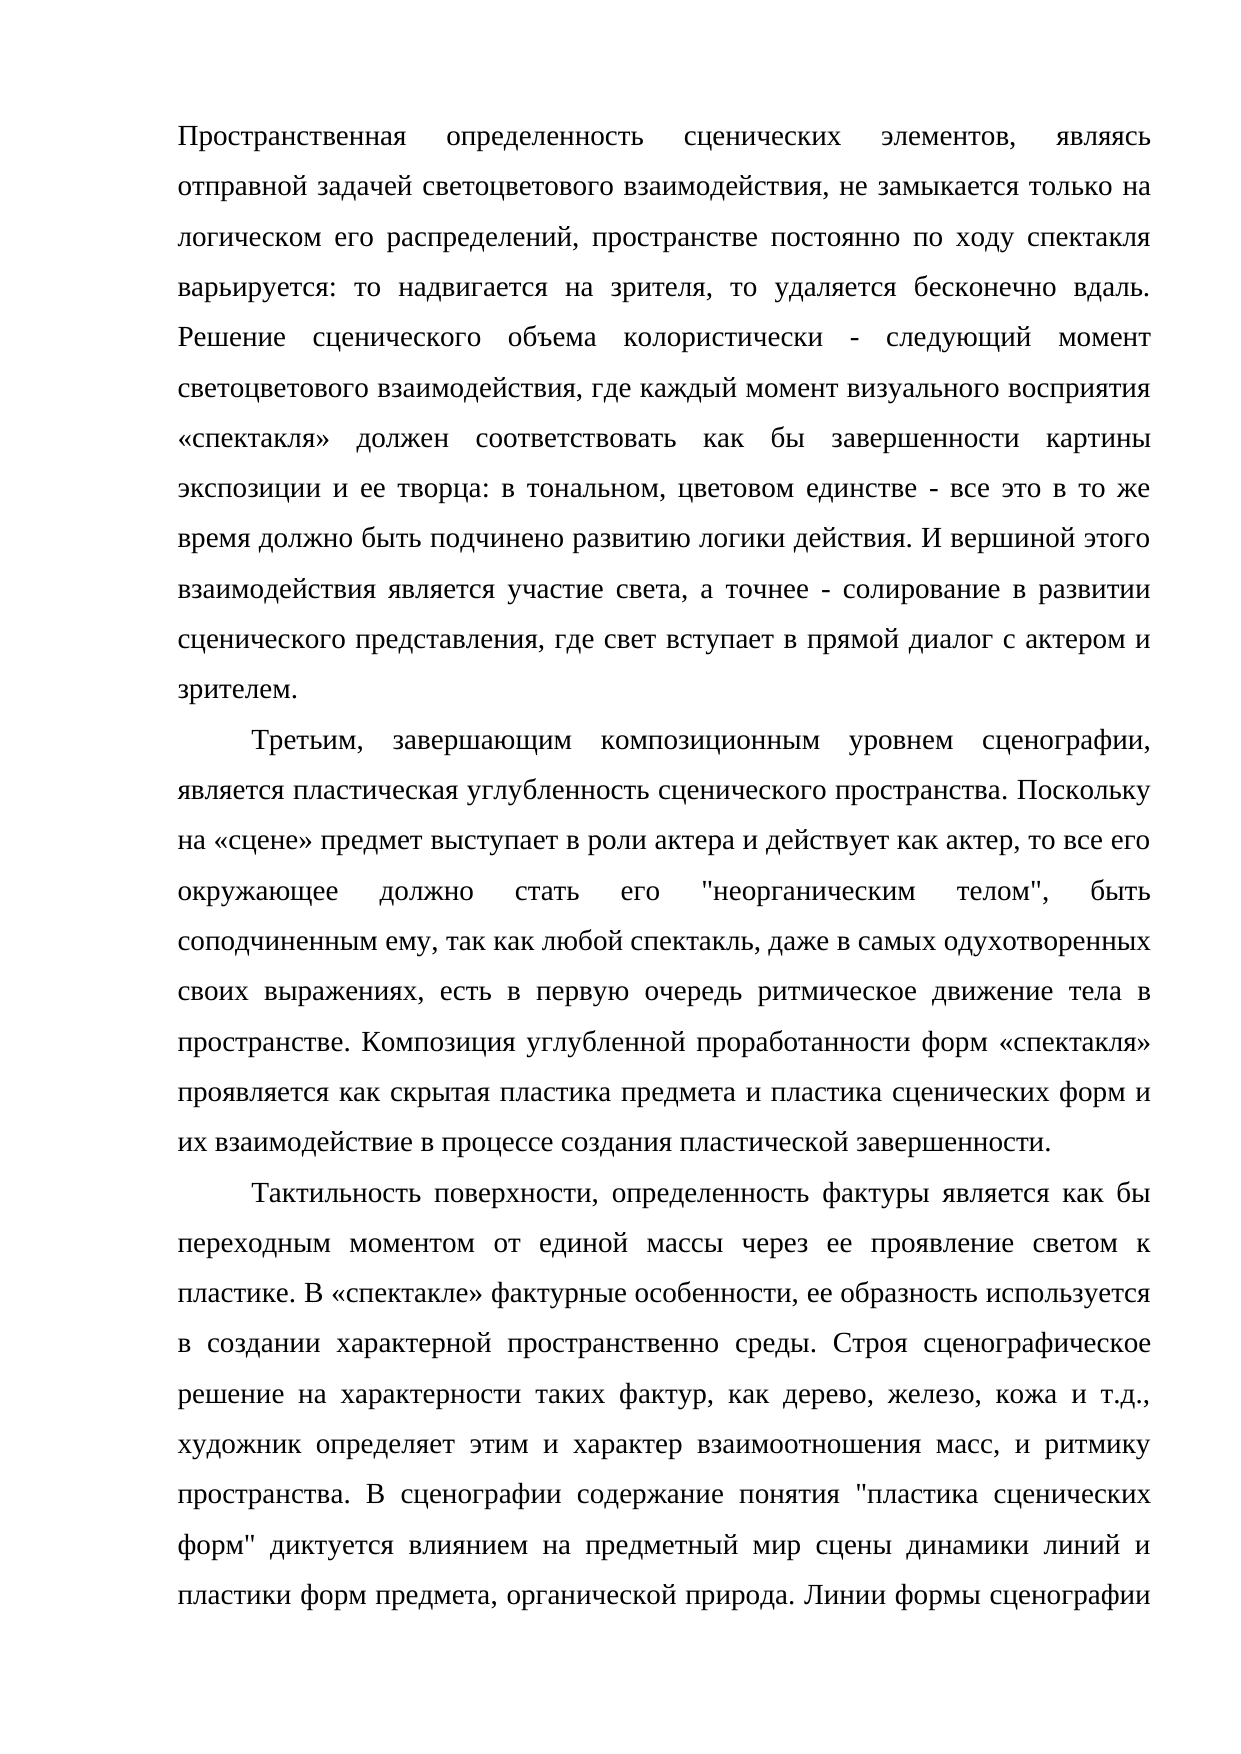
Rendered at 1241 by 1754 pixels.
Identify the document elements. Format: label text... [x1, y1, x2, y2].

text Третьим, завершающим композиционным уровнем сценографии, является пластическая углубленность сценического пространства. Поскольку на «сцене» предмет выступает в роли актера и действует как актер, то все его окружающее должно стать его "неорганическим телом", быть соподчиненным ему, так как любой спектакль, даже в самых одухотворенных своих выражениях, есть в первую очередь ритмическое движение тела в пространстве. Композиция углубленной проработанности форм «спектакля» проявляется как скрытая пластика предмета и пластика сценических форм и их взаимодействие в процессе создания пластической завершенности. [177, 722, 1152, 1158]
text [177, 118, 1152, 705]
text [177, 1175, 1152, 1611]
